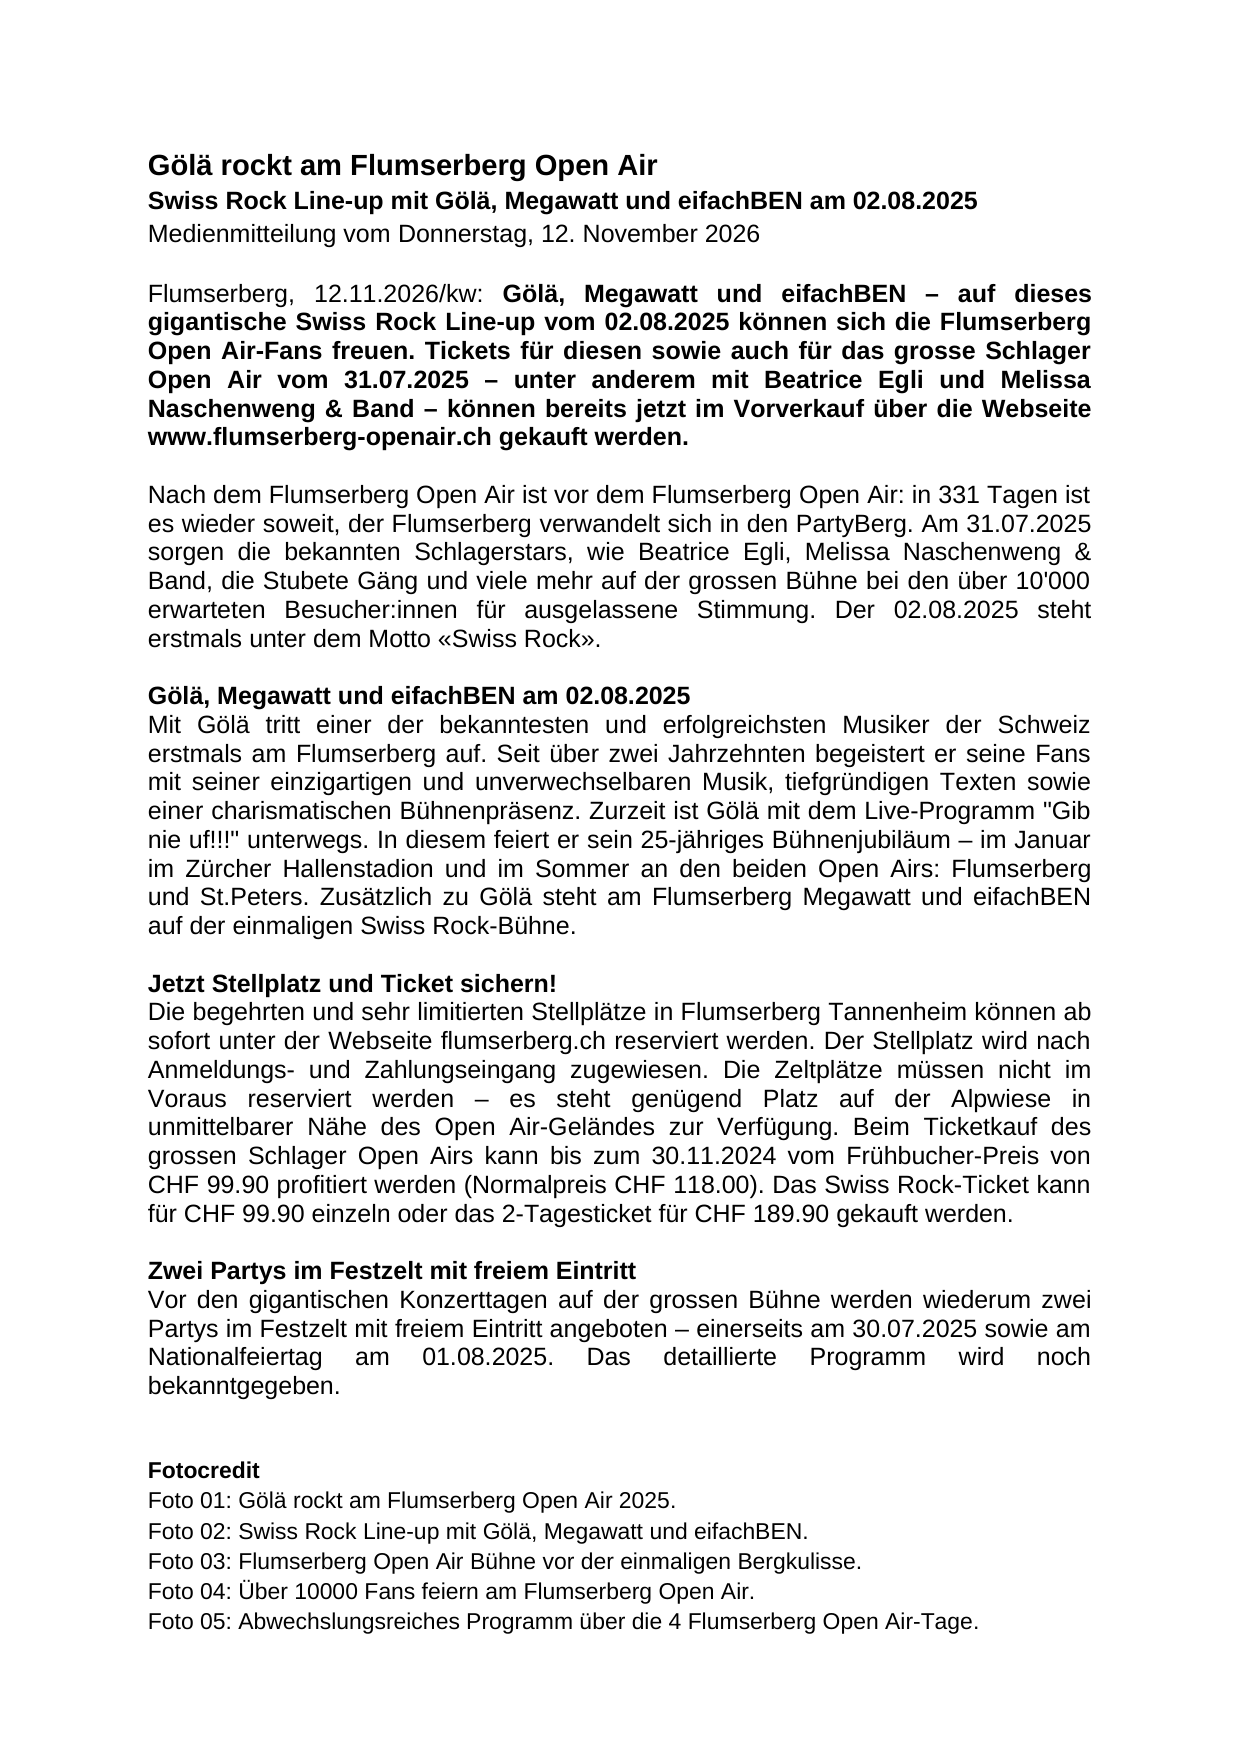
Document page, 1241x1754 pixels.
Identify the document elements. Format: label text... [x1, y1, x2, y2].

text Foto 02: Swiss Rock Line-up mit Gölä, Megawatt und eifachBEN. [148, 1518, 1093, 1544]
text Vor den gigantischen Konzerttagen auf der grossen Bühne werden wiederum zwei Partys im Festzelt mit freiem Eintritt angeboten – einerseits am 30.07.2025 sowie am Nationalfeiertag am 01.08.2025. Das detaillierte Programm wird noch bekanntgegeben. [148, 1285, 1093, 1400]
text Foto 04: Über 10000 Fans feiern am Flumserberg Open Air. [148, 1578, 1093, 1604]
text Foto 01: Gölä rockt am Flumserberg Open Air 2025. [148, 1487, 1093, 1514]
text Gölä, Megawatt und eifachBEN am 02.08.2025 [148, 681, 1093, 710]
text Zwei Partys im Festzelt mit freiem Eintritt [148, 1256, 1093, 1285]
text Swiss Rock Line-up mit Gölä, Megawatt und eifachBEN am 02.08.2025 [148, 186, 1093, 215]
text Jetzt Stellplatz und Ticket sichern! [148, 968, 1093, 997]
text Foto 05: Abwechslungsreiches Programm über die 4 Flumserberg Open Air-Tage. [148, 1608, 1093, 1635]
text Mit Gölä tritt einer der bekanntesten und erfolgreichsten Musiker der Schweiz erstmals am Flumserberg auf. Seit über zwei Jahrzehnten begeistert er seine Fans mit seiner einzigartigen und unverwechselbaren Musik, tiefgründigen Texten sowie einer charismatischen Bühnenpräsenz. Zurzeit ist Gölä mit dem Live-Programm "Gib nie uf!!!" unterwegs. In diesem feiert er sein 25-jähriges Bühnenjubiläum – im Januar im Zürcher Hallenstadion und im Sommer an den beiden Open Airs: Flumserberg und St.Peters. Zusätzlich zu Gölä steht am Flumserberg Megawatt und eifachBEN auf der einmaligen Swiss Rock-Bühne. [148, 710, 1093, 940]
text Gölä rockt am Flumserberg Open Air [148, 148, 1093, 181]
text Flumserberg, 02.09.2024/kw: Gölä, Megawatt und eifachBEN – auf dieses gigantische Swiss Rock Line-up vom 02.08.2025 können sich die Flumserberg Open Air-Fans freuen. Tickets für diesen sowie auch für das grosse Schlager Open Air vom 31.07.2025 – unter anderem mit Beatrice Egli und Melissa Naschenweng & Band – können bereits jetzt im Vorverkauf über die Webseite www.flumserberg-openair.ch gekauft werden. [148, 278, 1093, 451]
text Medienmitteilung vom Montag, 2. September 2024 [148, 219, 1093, 248]
text Fotocredit [148, 1457, 1093, 1484]
text Foto 03: Flumserberg Open Air Bühne vor der einmaligen Bergkulisse. [148, 1548, 1093, 1574]
text Nach dem Flumserberg Open Air ist vor dem Flumserberg Open Air: in 331 Tagen ist es wieder soweit, der Flumserberg verwandelt sich in den PartyBerg. Am 31.07.2025 sorgen die bekannten Schlagerstars, wie Beatrice Egli, Melissa Naschenweng & Band, die Stubete Gäng und viele mehr auf der grossen Bühne bei den über 10'000 erwarteten Besucher:innen für ausgelassene Stimmung. Der 02.08.2025 steht erstmals unter dem Motto «Swiss Rock». [148, 480, 1093, 652]
text Die begehrten und sehr limitierten Stellplätze in Flumserberg Tannenheim können ab sofort unter der Webseite flumserberg.ch reserviert werden. Der Stellplatz wird nach Anmeldungs- und Zahlungseingang zugewiesen. Die Zeltplätze müssen nicht im Voraus reserviert werden – es steht genügend Platz auf der Alpwiese in unmittelbarer Nähe des Open Air-Geländes zur Verfügung. Beim Ticketkauf des grossen Schlager Open Airs kann bis zum 30.11.2024 vom Frühbucher-Preis von CHF 99.90 profitiert werden (Normalpreis CHF 118.00). Das Swiss Rock-Ticket kann für CHF 99.90 einzeln oder das 2-Tagesticket für CHF 189.90 gekauft werden. [148, 997, 1093, 1227]
